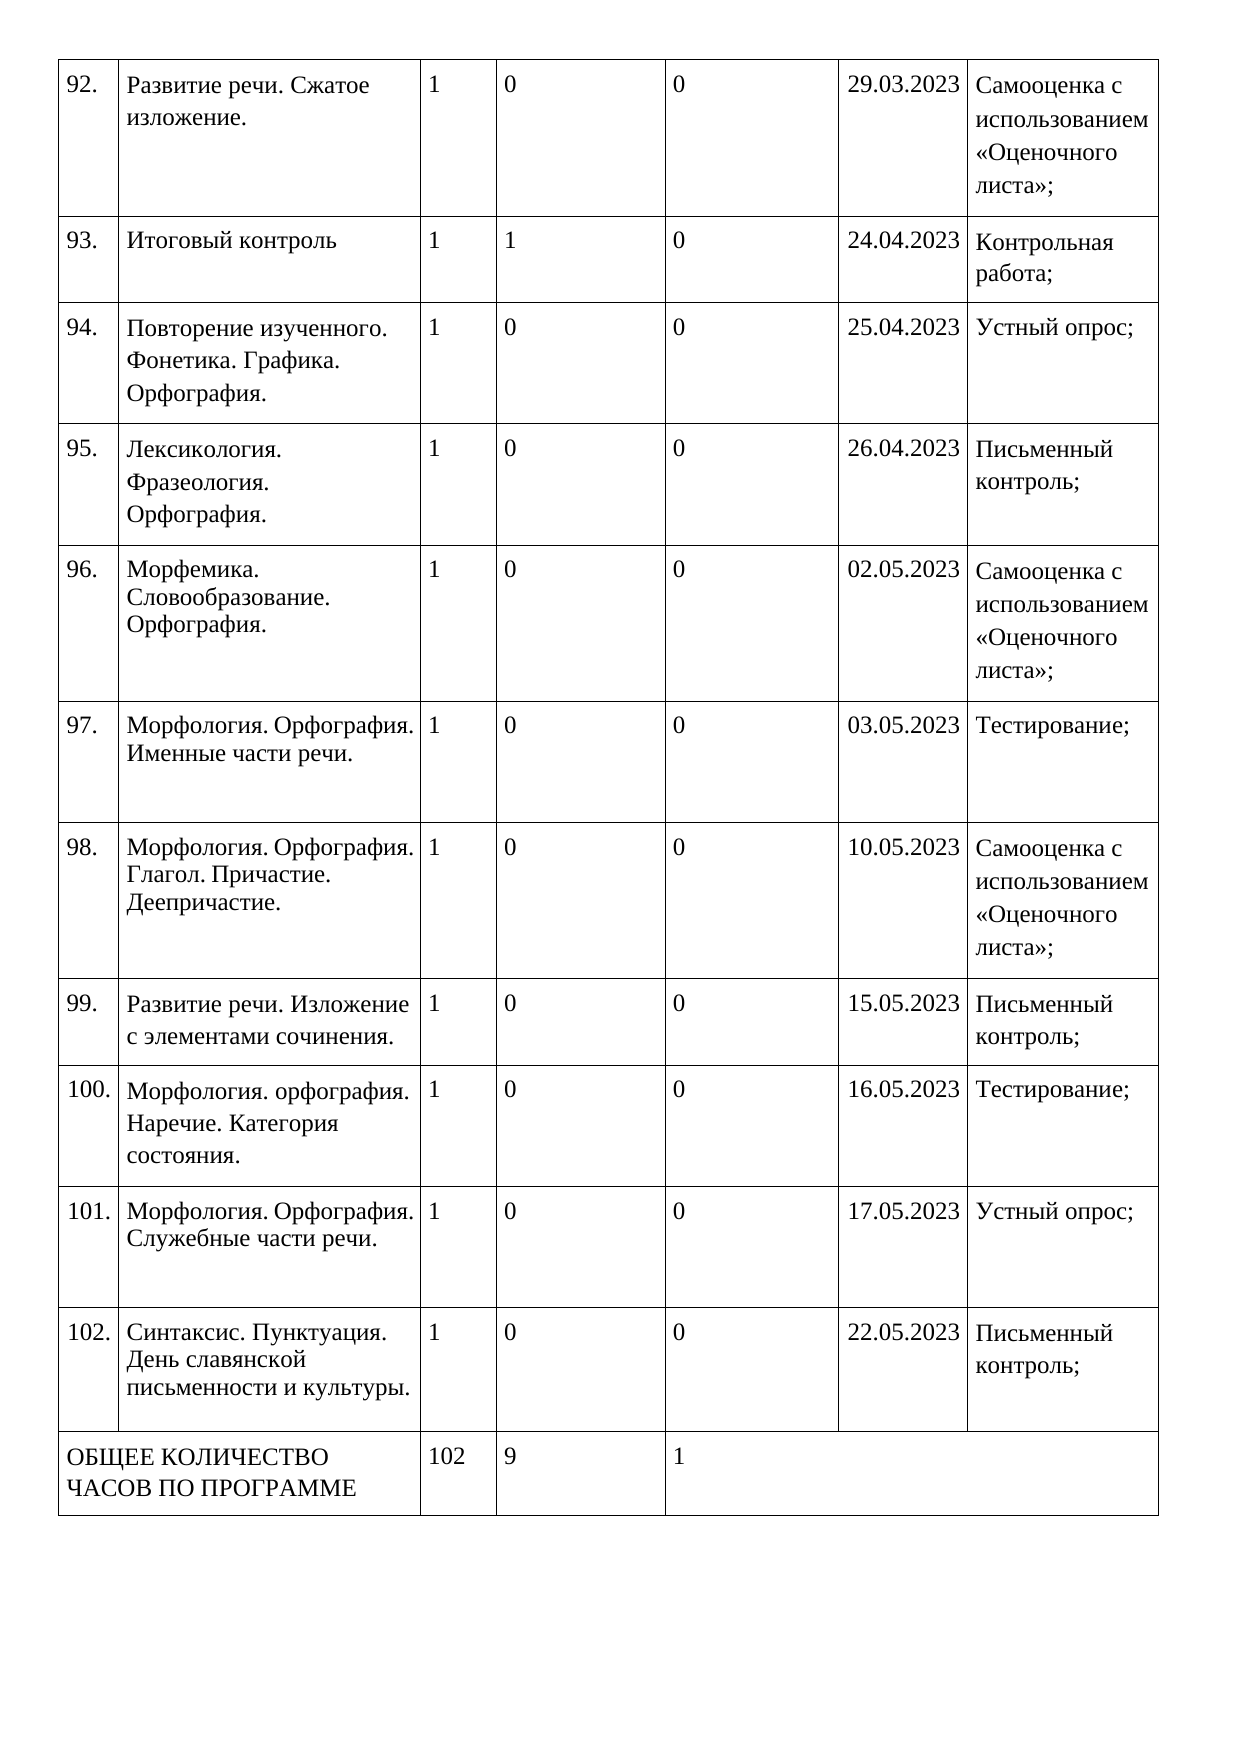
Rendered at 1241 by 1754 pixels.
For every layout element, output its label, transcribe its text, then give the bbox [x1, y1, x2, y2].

table_cell 0 [497, 823, 665, 978]
table_cell Итоговый контроль [119, 217, 420, 302]
table_cell 0 [497, 303, 665, 423]
table_cell 1 [421, 1187, 496, 1307]
table_cell 25.04.2023 [839, 303, 967, 423]
table_cell Морфология. Орфография. Именные части речи. [119, 702, 420, 822]
table_cell 96. [59, 546, 118, 701]
table_cell 0 [666, 546, 838, 701]
table_cell Лексикология. Фразеология. Орфография. [119, 424, 420, 544]
table_cell 1 [421, 1308, 496, 1431]
table_cell 0 [497, 546, 665, 701]
table_cell 1 [421, 303, 496, 423]
table_cell Тестирование; [968, 702, 1158, 822]
table_cell 101. [59, 1187, 118, 1307]
table_cell 0 [666, 303, 838, 423]
table_header 29.03.2023 [839, 60, 967, 216]
table_cell 1 [421, 424, 496, 544]
table_cell 0 [666, 217, 838, 302]
table_cell 17.05.2023 [839, 1187, 967, 1307]
table_cell Морфология. Орфография. Служебные части речи. [119, 1187, 420, 1307]
table_cell 102. [59, 1308, 118, 1431]
table_cell 98. [59, 823, 118, 978]
table_cell 1 [666, 1432, 1158, 1515]
table_cell 95. [59, 424, 118, 544]
table_cell 16.05.2023 [839, 1066, 967, 1186]
table_cell Письменный контроль; [968, 979, 1158, 1064]
table_cell 0 [666, 1066, 838, 1186]
table_cell Письменный контроль; [968, 424, 1158, 544]
table_header Развитие речи. Сжатое изложение. [119, 60, 420, 216]
table_cell 1 [421, 1066, 496, 1186]
table_cell 9 [497, 1432, 665, 1515]
table_cell 1 [421, 979, 496, 1064]
table_cell 1 [497, 217, 665, 302]
table_cell 0 [497, 1187, 665, 1307]
table_cell Развитие речи. Изложение с элементами сочинения. [119, 979, 420, 1064]
table_cell Синтаксис. Пунктуация. День славянской письменности и культуры. [119, 1308, 420, 1431]
table_cell Письменный контроль; [968, 1308, 1158, 1431]
table_cell Контрольная работа; [968, 217, 1158, 302]
table_cell 1 [421, 702, 496, 822]
table_cell 0 [666, 823, 838, 978]
table_cell ОБЩЕЕ КОЛИЧЕСТВО ЧАСОВ ПО ПРОГРАММЕ [59, 1432, 420, 1515]
table_cell 1 [421, 823, 496, 978]
table_cell Морфология. орфография. Наречие. Категория состояния. [119, 1066, 420, 1186]
table_cell 22.05.2023 [839, 1308, 967, 1431]
table_cell 0 [666, 1308, 838, 1431]
table_cell 102 [421, 1432, 496, 1515]
table_cell Морфемика. Словообразование. Орфография. [119, 546, 420, 701]
table_cell 0 [497, 1066, 665, 1186]
table_cell 0 [666, 702, 838, 822]
table_cell 03.05.2023 [839, 702, 967, 822]
table_header 1 [421, 60, 496, 216]
table_cell Устный опрос; [968, 1187, 1158, 1307]
table_cell 99. [59, 979, 118, 1064]
table_cell 0 [497, 979, 665, 1064]
table_cell 24.04.2023 [839, 217, 967, 302]
table_cell 1 [421, 217, 496, 302]
table_cell Повторение изученного. Фонетика. Графика. Орфография. [119, 303, 420, 423]
table_cell Самооценка с использованием«Оценочного листа»; [968, 823, 1158, 978]
table_cell 0 [497, 1308, 665, 1431]
table_cell 02.05.2023 [839, 546, 967, 701]
table_cell 15.05.2023 [839, 979, 967, 1064]
table_cell 93. [59, 217, 118, 302]
table_header 92. [59, 60, 118, 216]
table_cell Устный опрос; [968, 303, 1158, 423]
table_cell 100. [59, 1066, 118, 1186]
table_cell 26.04.2023 [839, 424, 967, 544]
table_cell 10.05.2023 [839, 823, 967, 978]
table_cell 97. [59, 702, 118, 822]
table_cell 94. [59, 303, 118, 423]
table_cell 0 [666, 424, 838, 544]
table_cell Самооценка с использованием«Оценочного листа»; [968, 546, 1158, 701]
table_header 0 [666, 60, 838, 216]
table_cell Тестирование; [968, 1066, 1158, 1186]
table_cell 0 [666, 979, 838, 1064]
table_cell 0 [666, 1187, 838, 1307]
table_cell 0 [497, 424, 665, 544]
table_cell Морфология. Орфография. Глагол. Причастие. Деепричастие. [119, 823, 420, 978]
table_cell 0 [497, 702, 665, 822]
table_header Самооценка с использованием«Оценочного листа»; [968, 60, 1158, 216]
table_header 0 [497, 60, 665, 216]
table_cell 1 [421, 546, 496, 701]
